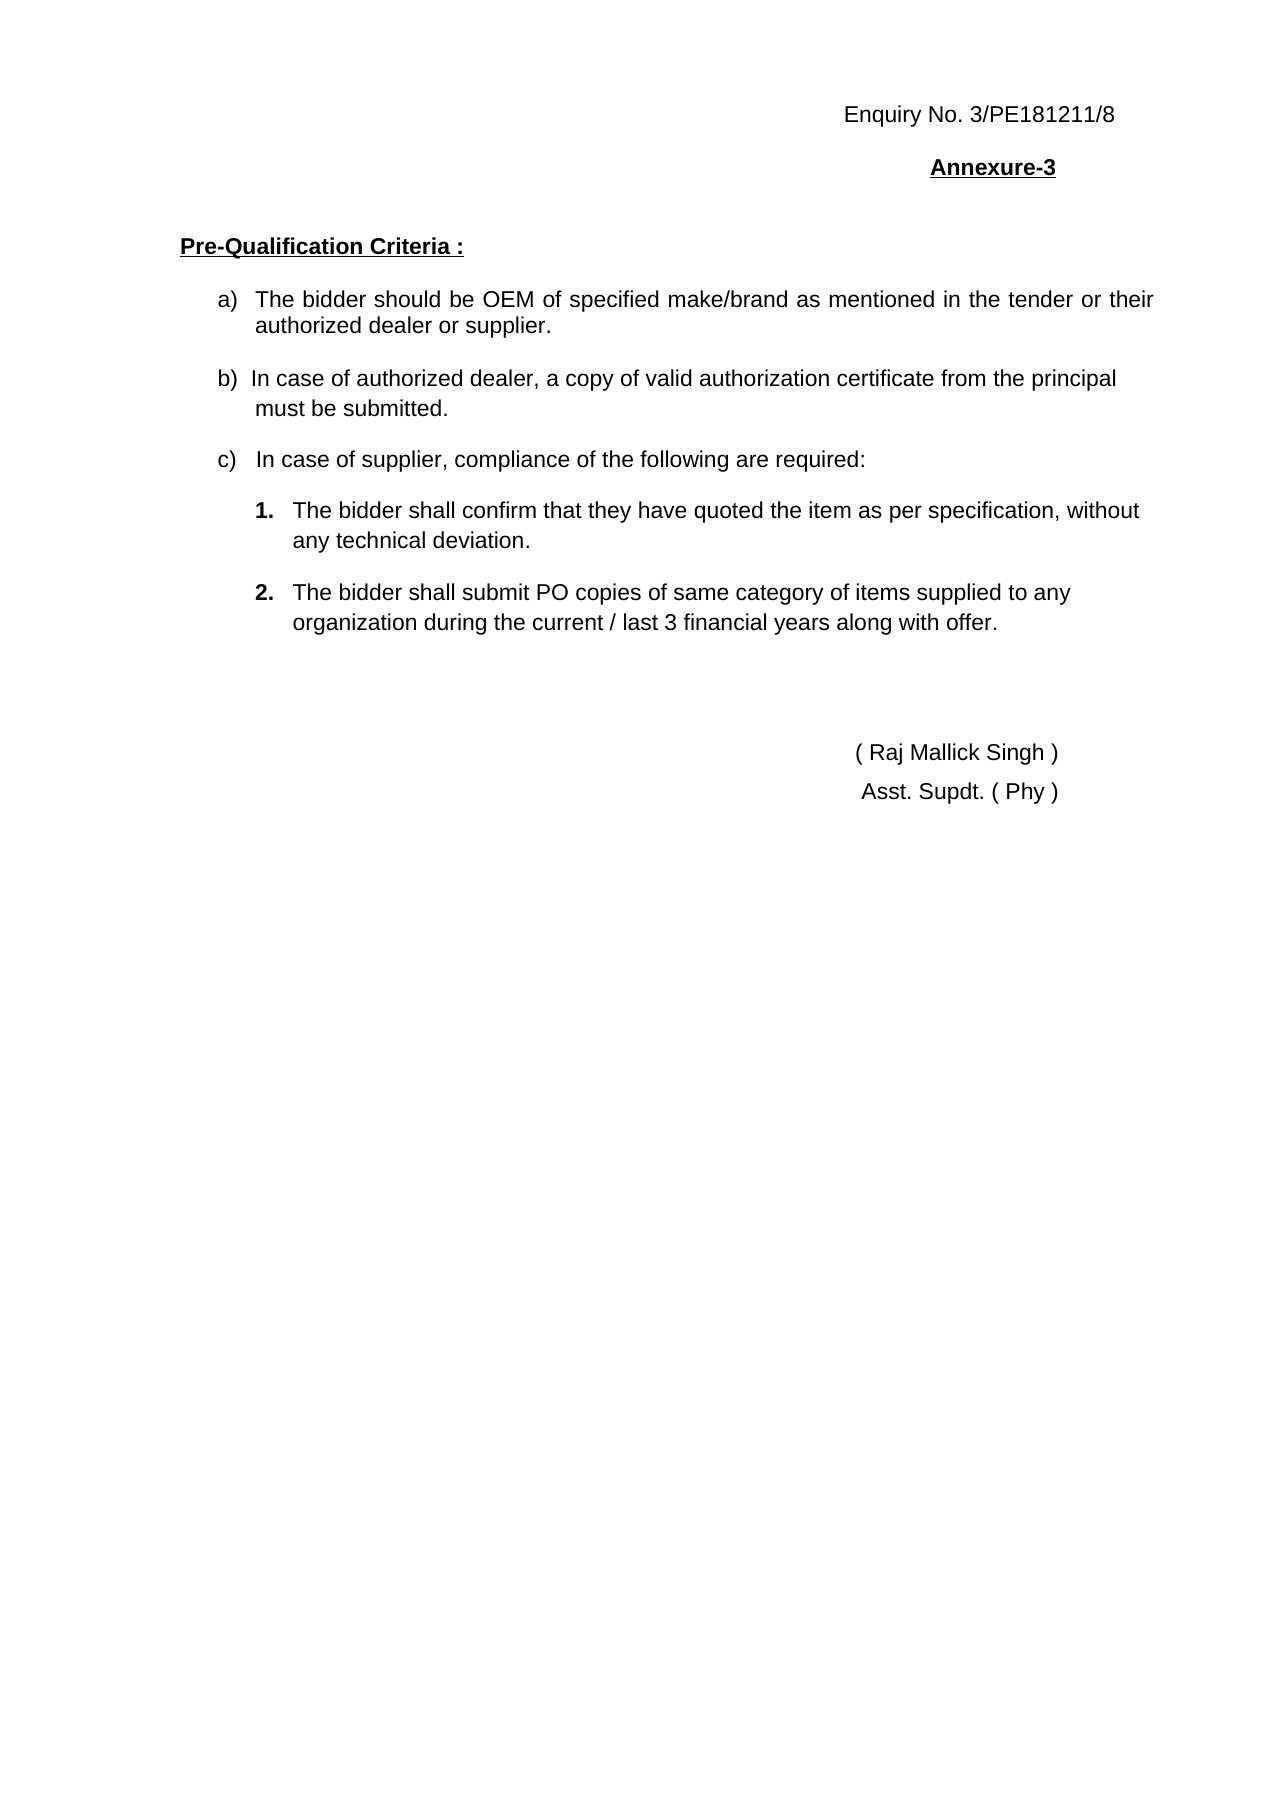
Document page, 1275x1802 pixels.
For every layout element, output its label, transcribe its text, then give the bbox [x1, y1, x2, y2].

text Pre-Qualification Criteria : [180, 233, 1155, 259]
text c) In case of supplier, compliance of the following are required: [217, 446, 1155, 472]
text ( Raj Mallick Singh ) [180, 739, 1155, 765]
list The bidder shall submit PO copies of same category of items supplied to any organization during the current / last 3 financial years along with offer. [255, 578, 1155, 635]
text Enquiry No. 3/PE181211/8 [180, 101, 1155, 128]
text Asst. Supdt. ( Phy ) [180, 778, 1155, 804]
text b) In case of authorized dealer, a copy of valid authorization certificate from the principal must be submitted. [217, 365, 1155, 421]
list The bidder shall confirm that they have quoted the item as per specification, without any technical deviation. [255, 497, 1155, 554]
list The bidder should be OEM of specified make/brand as mentioned in the tender or their authorized dealer or supplier. [217, 286, 1155, 338]
text Annexure-3 [855, 154, 1155, 180]
